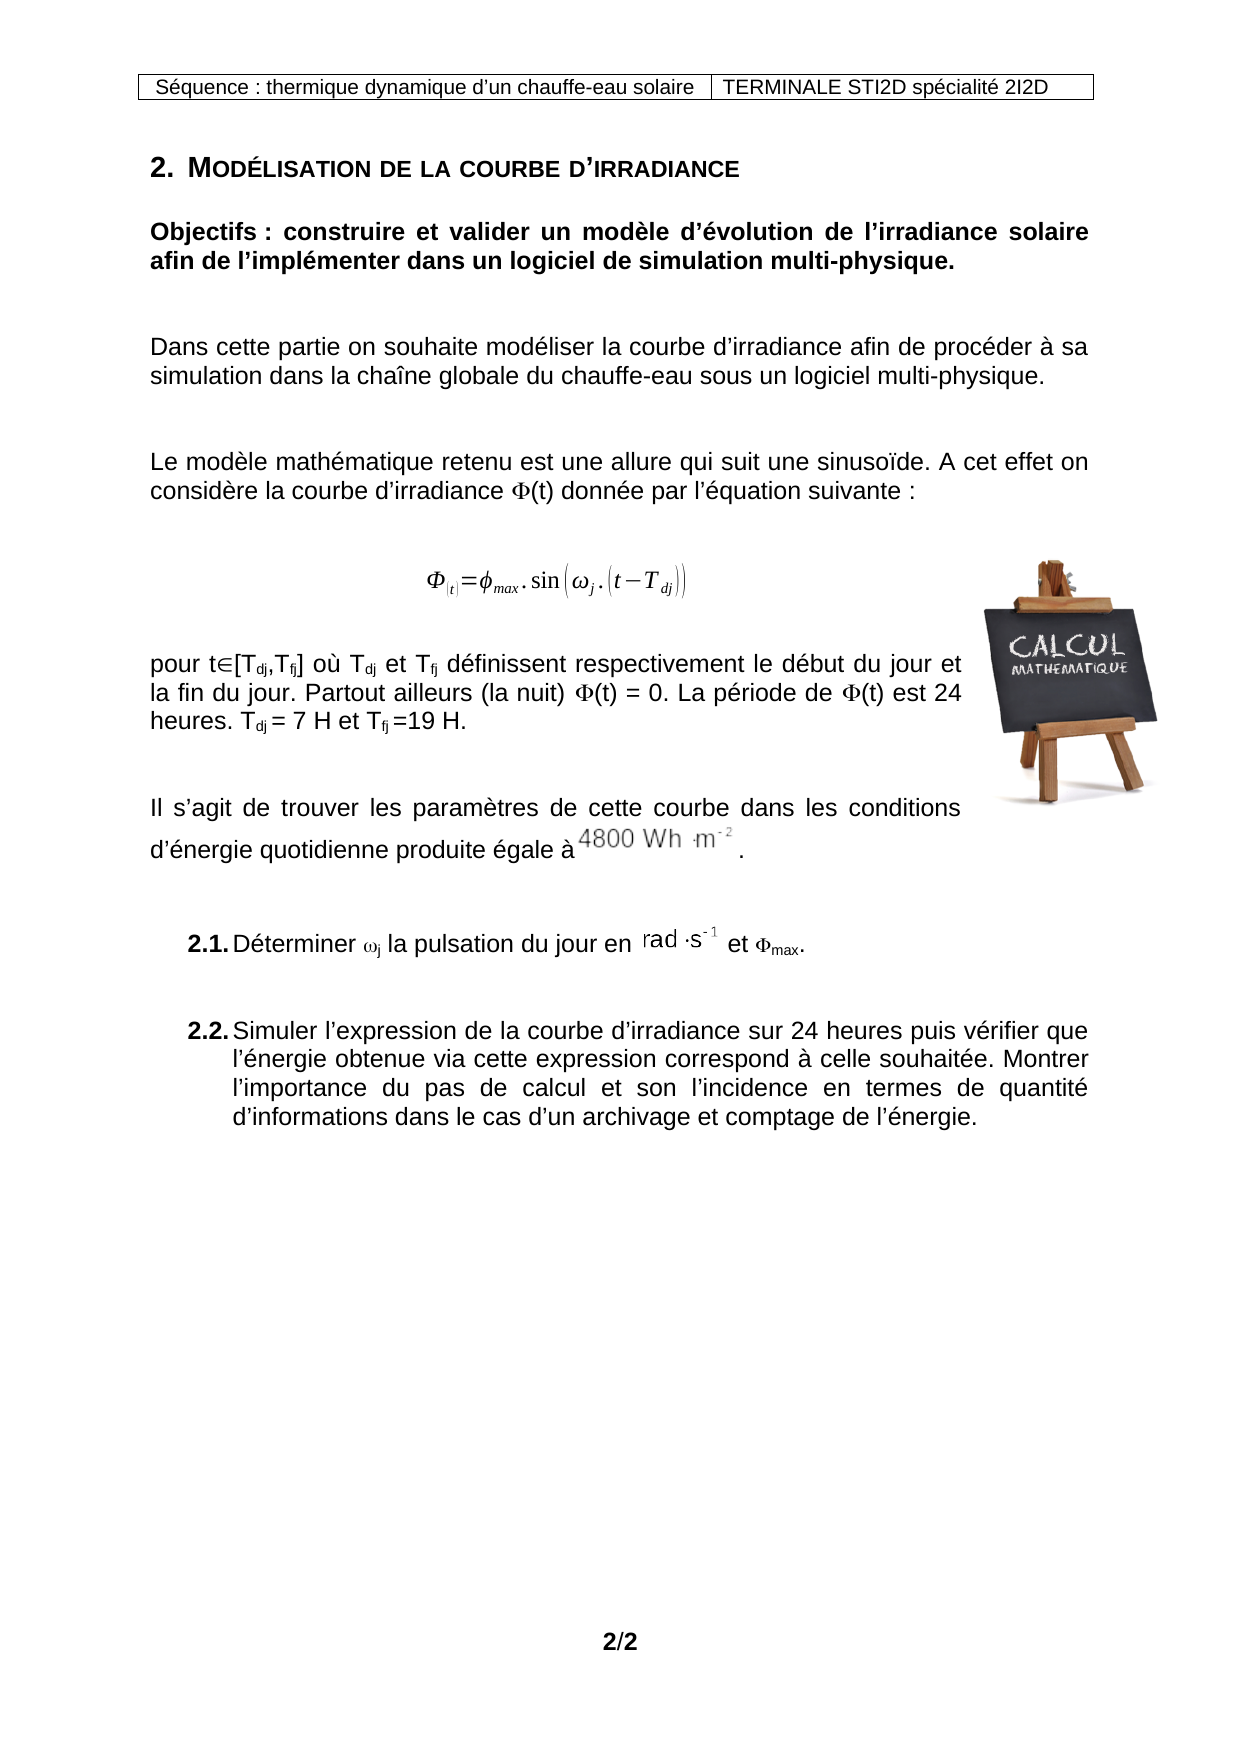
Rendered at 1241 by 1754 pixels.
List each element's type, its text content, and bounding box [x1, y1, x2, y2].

text Il s’agit de trouver les paramètres de cette courbe dans les conditions d’énergie quotidienne produite égale à. [150, 793, 1090, 864]
text Objectifs : construire et valider un modèle d’évolution de l’irradiance solaire afin de l’implémenter dans un logiciel de simulation multi-physique. [150, 217, 1090, 274]
text Dans cette partie on souhaite modéliser la courbe d’irradiance afin de procéder à sa simulation dans la chaîne globale du chauffe-eau sous un logiciel multi-physique. [150, 332, 1090, 389]
text Le modèle mathématique retenu est une allure qui suit une sinusoïde. A cet effet on considère la courbe d’irradiance (t) donnée par l’équation suivante : [150, 447, 1090, 505]
text pour t[Tdj,Tfj] où Tdj et Tfj définissent respectivement le début du jour et la fin du jour. Partout ailleurs (la nuit) (t) = 0. La période de (t) est 24 heures. Tdj = 7 H et Tfj =19 H. [150, 649, 981, 735]
picture [981, 556, 1162, 809]
list Simuler l’expression de la courbe d’irradiance sur 24 heures puis vérifier que l’énergie obtenue via cette expression correspond à celle souhaitée. Montrer l’importance du pas de calcul et son l’incidence en termes de quantité d’informations dans le cas d’un archivage et comptage de l’énergie. [187, 1016, 1090, 1131]
list Modélisation de la courbe d’irradiance [150, 150, 1090, 183]
list Déterminer j la pulsation du jour en et max. [187, 922, 1090, 958]
